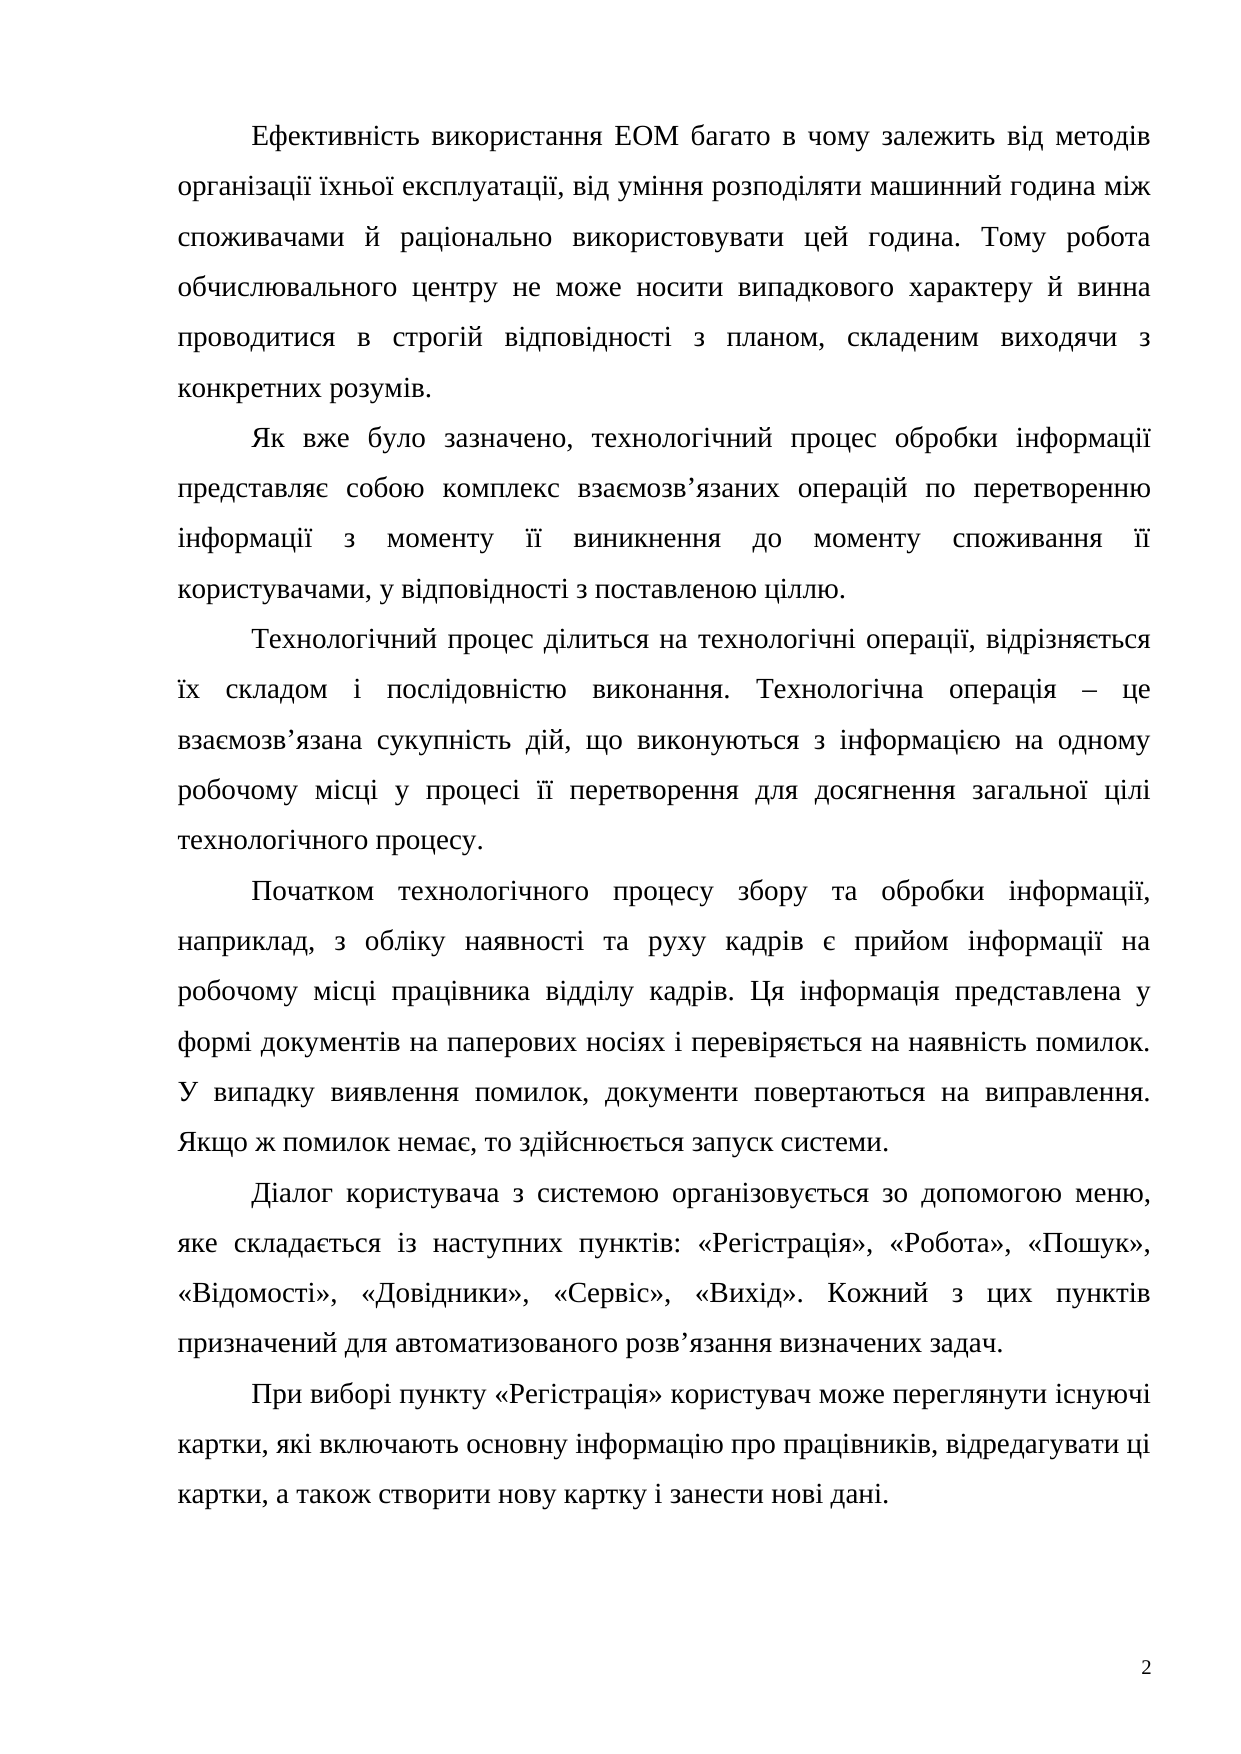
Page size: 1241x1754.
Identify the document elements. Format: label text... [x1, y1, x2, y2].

text Ефективність використання ЕОМ багато в чому залежить від методів організації їхньої експлуатації, від уміння розподіляти машинний година між споживачами й раціонально використовувати цей година. Тому робота обчислювального центру не може носити випадкового характеру й винна проводитися в строгій відповідності з планом, складеним виходячи з конкретних розумів. [177, 118, 1152, 403]
text Початком технологічного процесу збору та обробки інформації, наприклад, з обліку наявності та руху кадрiв є прийом інформації на робочому місці працівника відділу кадрів. Ця інформація представлена у формі документів на паперових носіях і перевіряється на наявність помилок. У випадку виявлення помилок, документи повертаються на виправлення. Якщо ж помилок немає, то здійснюється запуск системи. [177, 873, 1152, 1158]
text При виборі пункту «Регістрація» користувач може переглянути існуючі картки, які включають основну інформацію про працівників, відредагувати ці картки, а також створити нову картку і занести нові дані. [177, 1376, 1152, 1510]
text Технологічний процес ділиться на технологічні операції, відрізняється їх складом і послідовністю виконання. Технологічна операція – це взаємозв’язана сукупність дій, що виконуються з інформацією на одному робочому місці у процесі її перетворення для досягнення загальної цілі технологічного процесу. [177, 621, 1152, 856]
text Діалог користувача з системою організовується зо допомогою меню, яке складається із наступних пунктів: «Регістрація», «Робота», «Пошук», «Відомості», «Довідники», «Сервіс», «Вихід». Кожний з цих пунктів призначений для автоматизованого розв’язання визначених задач. [177, 1175, 1152, 1359]
text Як вже було зазначено, технологічний процес обробки інформації представляє собою комплекс взаємозв’язаних операцій по перетворенню інформації з моменту її виникнення до моменту споживання її користувачами, у відповідності з поставленою ціллю. [177, 420, 1152, 604]
